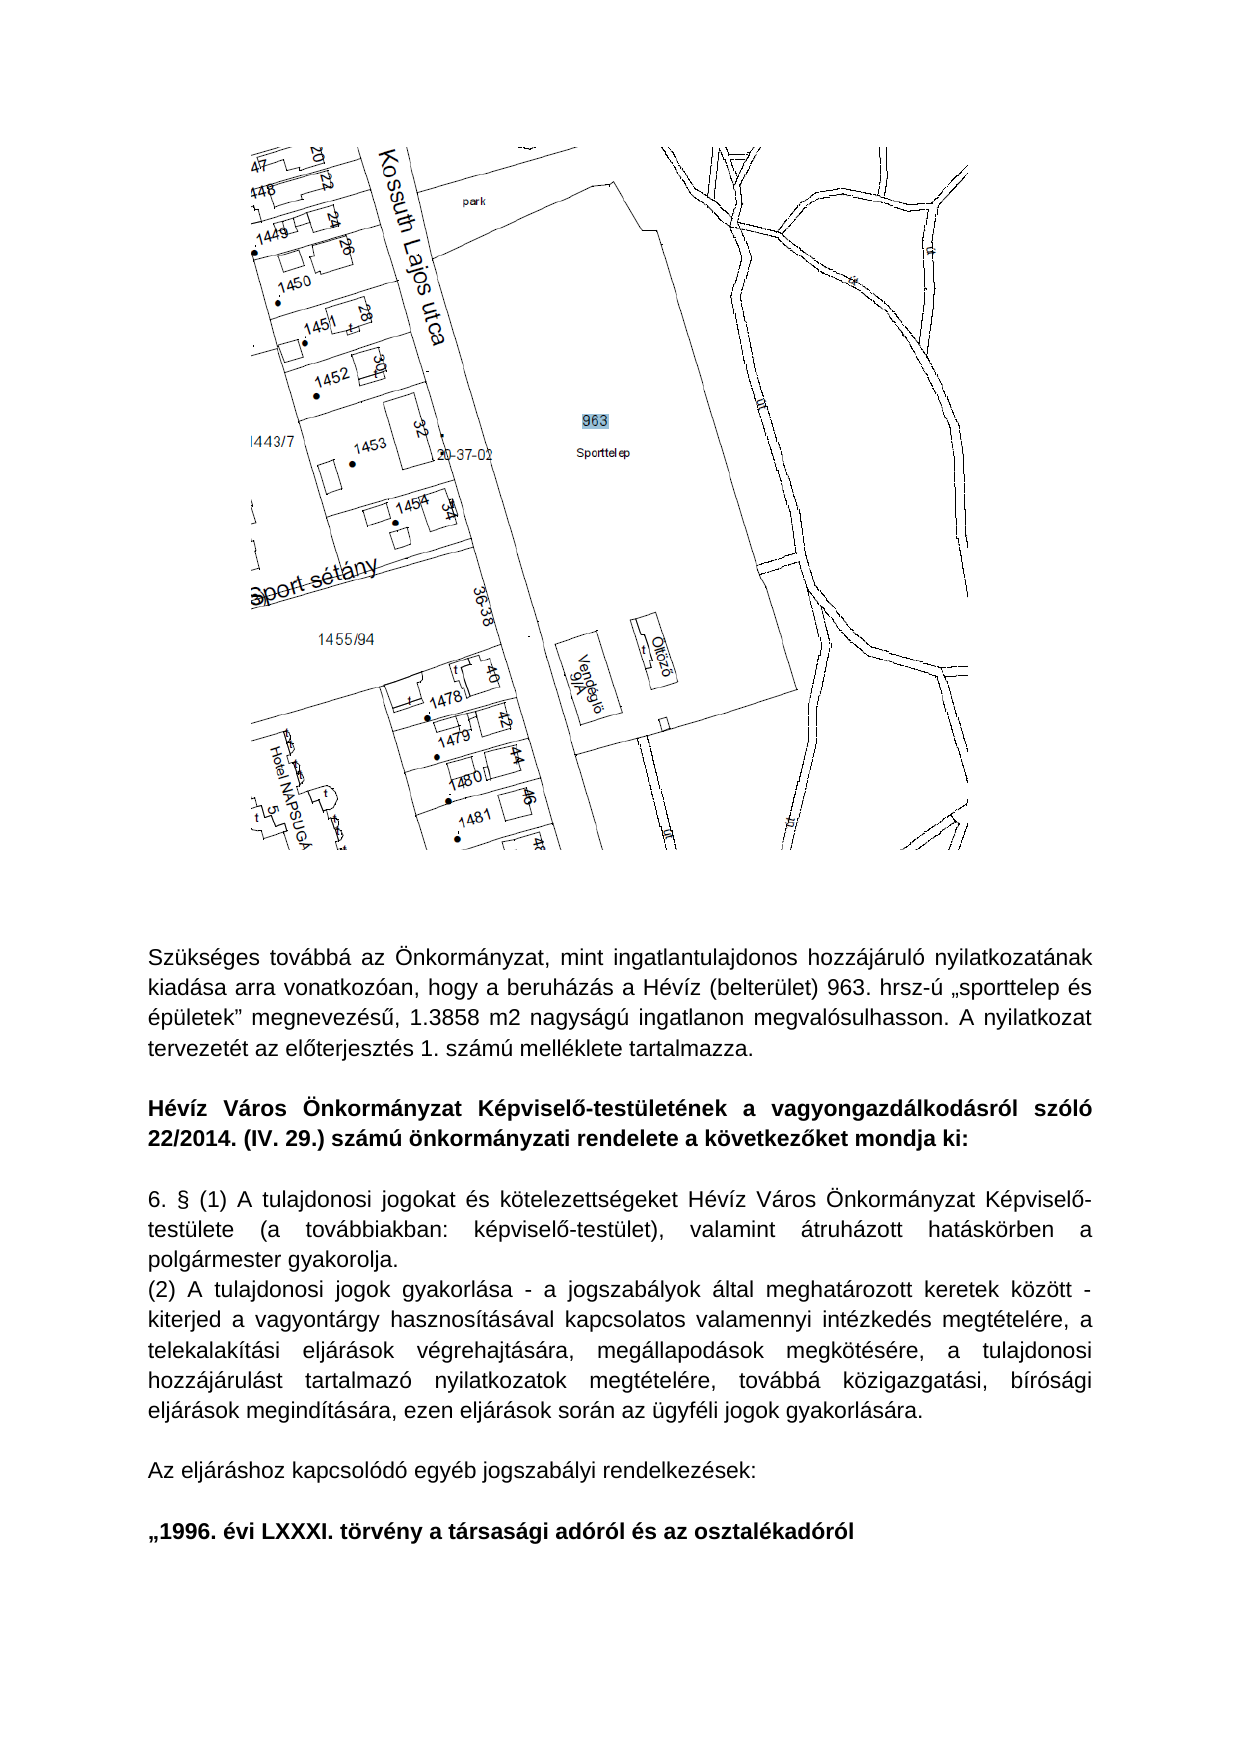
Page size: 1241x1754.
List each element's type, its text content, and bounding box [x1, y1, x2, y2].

text (2) A tulajdonosi jogok gyakorlása - a jogszabályok által meghatározott keretek között - kiterjed a vagyontárgy hasznosításával kapcsolatos valamennyi intézkedés megtételére, a telekalakítási eljárások végrehajtására, megállapodások megkötésére, a tulajdonosi hozzájárulást tartalmazó nyilatkozatok megtételére, továbbá közigazgatási, bírósági eljárások megindítására, ezen eljárások során az ügyféli jogok gyakorlására. [148, 1276, 1093, 1423]
text Az eljáráshoz kapcsolódó egyéb jogszabályi rendelkezések: [148, 1457, 1093, 1484]
text 6. § (1) A tulajdonosi jogokat és kötelezettségeket Hévíz Város Önkormányzat Képviselő-testülete (a továbbiakban: képviselő-testület), valamint átruházott hatáskörben a polgármester gyakorolja. [148, 1186, 1093, 1272]
text „1996. évi LXXXI. törvény a társasági adóról és az osztalékadóról [148, 1518, 1093, 1544]
text Szükséges továbbá az Önkormányzat, mint ingatlantulajdonos hozzájáruló nyilatkozatának kiadása arra vonatkozóan, hogy a beruházás a Hévíz (belterület) 963. hrsz-ú „sporttelep és épületek” megnevezésű, 1.3858 m2 nagyságú ingatlanon megvalósulhasson. A nyilatkozat tervezetét az előterjesztés 1. számú melléklete tartalmazza. [148, 944, 1093, 1061]
picture [251, 147, 968, 850]
text Hévíz Város Önkormányzat Képviselő-testületének a vagyongazdálkodásról szóló 22/2014. (IV. 29.) számú önkormányzati rendelete a következőket mondja ki: [148, 1095, 1093, 1152]
